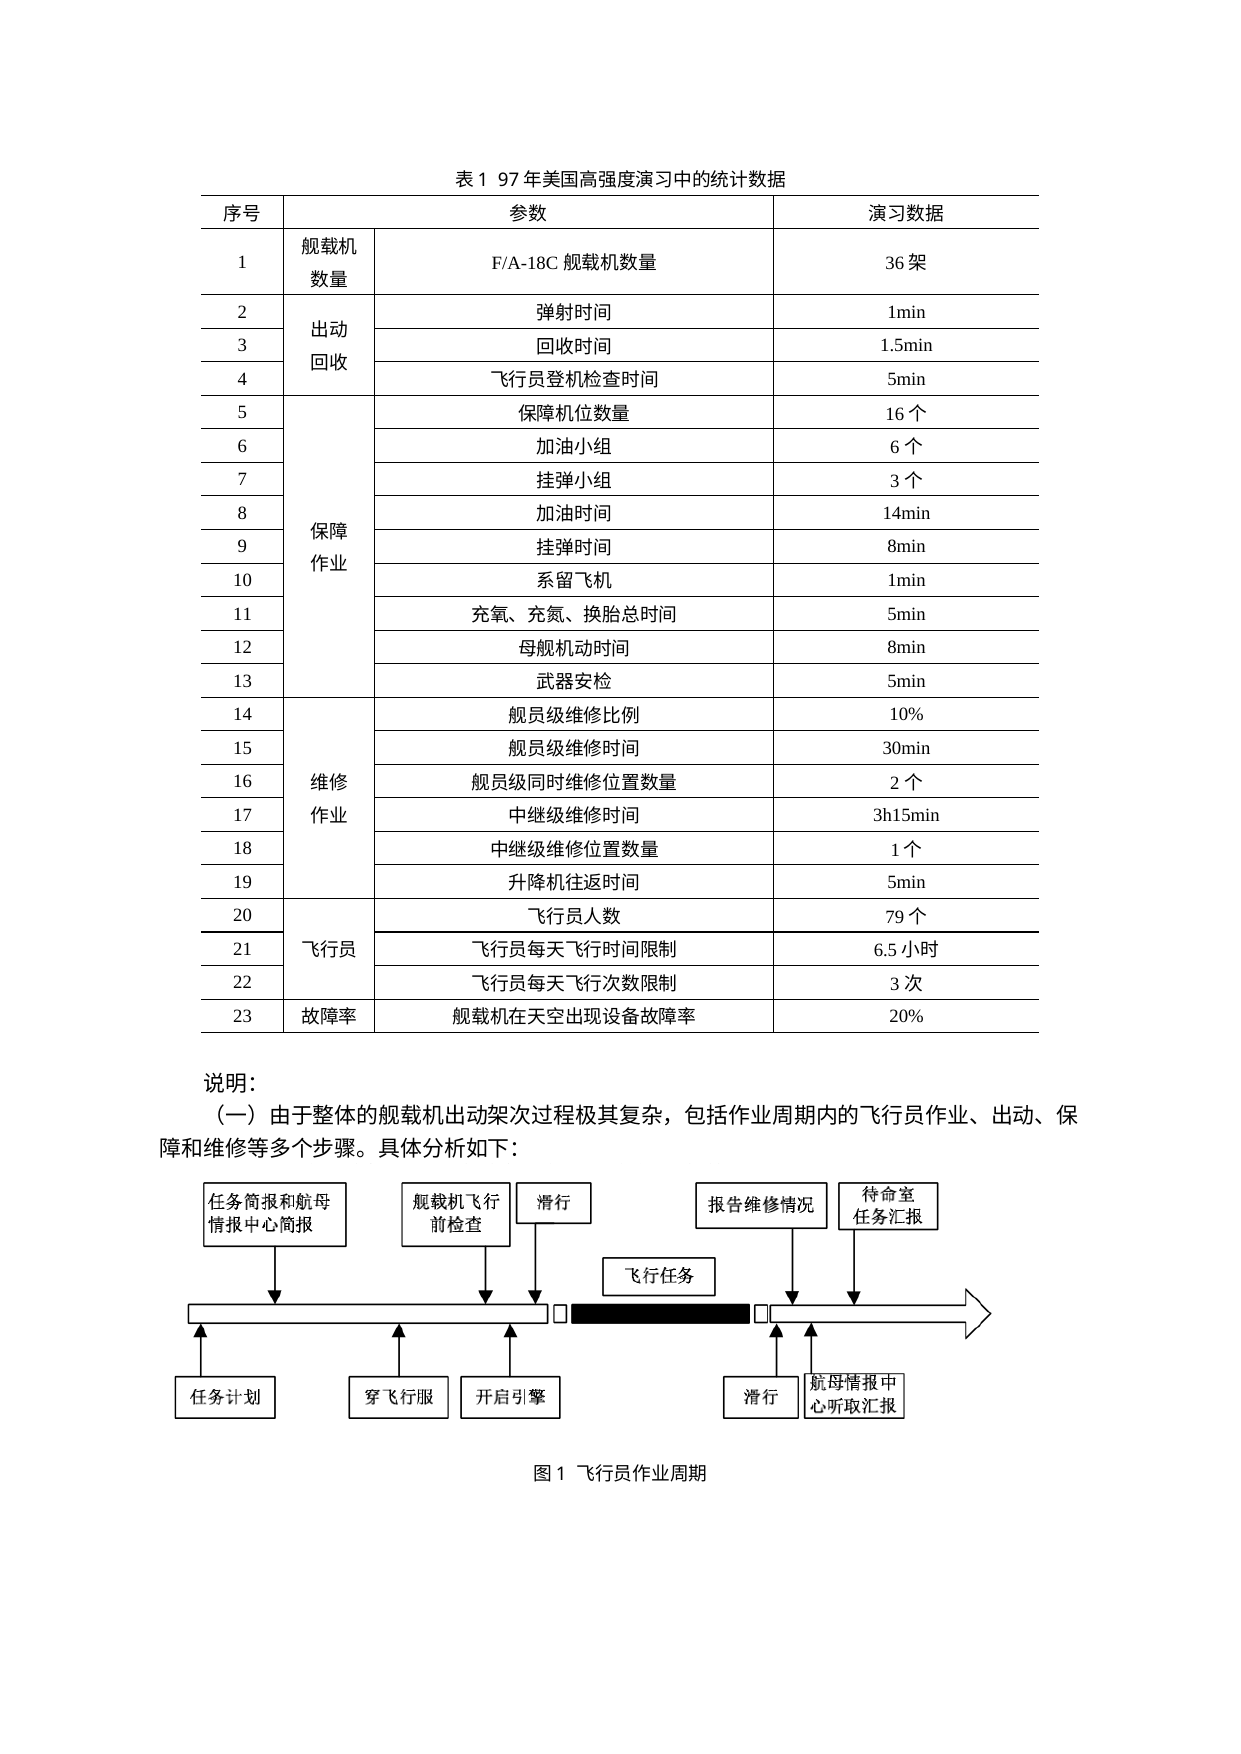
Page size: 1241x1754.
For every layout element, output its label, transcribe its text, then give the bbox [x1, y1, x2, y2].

table_cell 6 [201, 429, 283, 462]
table_cell 舰员级同时维修位置数量 [375, 765, 773, 797]
table_cell 22 [201, 966, 283, 998]
text 表1 97年美国高强度演习中的统计数据 [159, 162, 1081, 194]
table_cell 21 [201, 933, 283, 965]
table_cell 弹射时间 [375, 295, 773, 328]
table_cell 1.5min [774, 329, 1039, 361]
table_cell 10 [201, 564, 283, 596]
table_cell 6.5 小时 [774, 933, 1039, 965]
table_cell 5min [774, 865, 1039, 898]
table_cell 出动 回收 [284, 295, 374, 395]
text （一）由于整体的舰载机出动架次过程极其复杂，包括作业周期内的飞行员作业、出动、保障和维修等多个步骤。具体分析如下： [159, 1098, 1081, 1163]
table_cell 16 [201, 765, 283, 797]
table_cell 20% [774, 1000, 1039, 1032]
table_cell 挂弹小组 [375, 463, 773, 495]
table_cell 挂弹时间 [375, 530, 773, 562]
table_cell 飞行员每天飞行时间限制 [375, 933, 773, 965]
table_cell 16 个 [774, 396, 1039, 428]
table_cell 79 个 [774, 899, 1039, 931]
table_cell 1min [774, 564, 1039, 596]
table_cell 故障率 [284, 1000, 374, 1032]
table_cell 3 [201, 329, 283, 361]
table_cell 舰载机数量 [284, 229, 374, 294]
table_cell 1个 [774, 832, 1039, 864]
table_cell 9 [201, 530, 283, 562]
table_cell 飞行员人数 [375, 899, 773, 931]
table_cell 3 次 [774, 966, 1039, 998]
table_cell 11 [201, 597, 283, 629]
table_header 参数 [284, 196, 773, 228]
table_cell 系留飞机 [375, 564, 773, 596]
table_cell 舰员级维修比例 [375, 698, 773, 730]
table_cell 23 [201, 1000, 283, 1032]
table_cell 保障机位数量 [375, 396, 773, 428]
table_cell 13 [201, 664, 283, 697]
table_cell 10% [774, 698, 1039, 730]
table_cell 加油小组 [375, 429, 773, 462]
table_cell 8min [774, 631, 1039, 663]
table_cell 8min [774, 530, 1039, 562]
text 说明： [159, 1066, 1081, 1098]
table_cell 1 [201, 229, 283, 294]
table_cell 8 [201, 496, 283, 529]
text 图1 飞行员作业周期 [159, 1456, 1081, 1488]
table_cell 3 个 [774, 463, 1039, 495]
table_cell 5min [774, 664, 1039, 697]
table_cell 30min [774, 731, 1039, 764]
table_cell 2 [201, 295, 283, 328]
table_cell 6 个 [774, 429, 1039, 462]
table_cell 17 [201, 798, 283, 831]
table_header 序号 [201, 196, 283, 228]
table_cell 5min [774, 597, 1039, 629]
table_cell 中继级维修时间 [375, 798, 773, 831]
table_cell 加油时间 [375, 496, 773, 529]
table_cell 中继级维修位置数量 [375, 832, 773, 864]
table_cell 14min [774, 496, 1039, 529]
table_cell 舰载机在天空出现设备故障率 [375, 1000, 773, 1032]
table_cell 飞行员 [284, 899, 374, 998]
table_cell 20 [201, 899, 283, 931]
table_cell F/A-18C 舰载机数量 [375, 229, 773, 294]
table_cell 19 [201, 865, 283, 898]
table_cell 5 [201, 396, 283, 428]
table_cell 12 [201, 631, 283, 663]
table_header 演习数据 [774, 196, 1039, 228]
table_cell 充氧、充氮、换胎总时间 [375, 597, 773, 629]
table_cell 维修 作业 [284, 698, 374, 898]
table_cell 回收时间 [375, 329, 773, 361]
table_cell 15 [201, 731, 283, 764]
table_cell 7 [201, 463, 283, 495]
table_cell 36 架 [774, 229, 1039, 294]
table_cell 3h15min [774, 798, 1039, 831]
table_cell 升降机往返时间 [375, 865, 773, 898]
table_cell 1min [774, 295, 1039, 328]
table_cell 武器安检 [375, 664, 773, 697]
table_cell 舰员级维修时间 [375, 731, 773, 764]
table_cell 18 [201, 832, 283, 864]
table_cell 飞行员每天飞行次数限制 [375, 966, 773, 998]
table_cell 母舰机动时间 [375, 631, 773, 663]
table_cell 飞行员登机检查时间 [375, 362, 773, 395]
table_cell 4 [201, 362, 283, 395]
table_cell 保障 作业 [284, 396, 374, 697]
table_cell 5min [774, 362, 1039, 395]
table_cell 2 个 [774, 765, 1039, 797]
picture [159, 1163, 1026, 1435]
table_cell 14 [201, 698, 283, 730]
